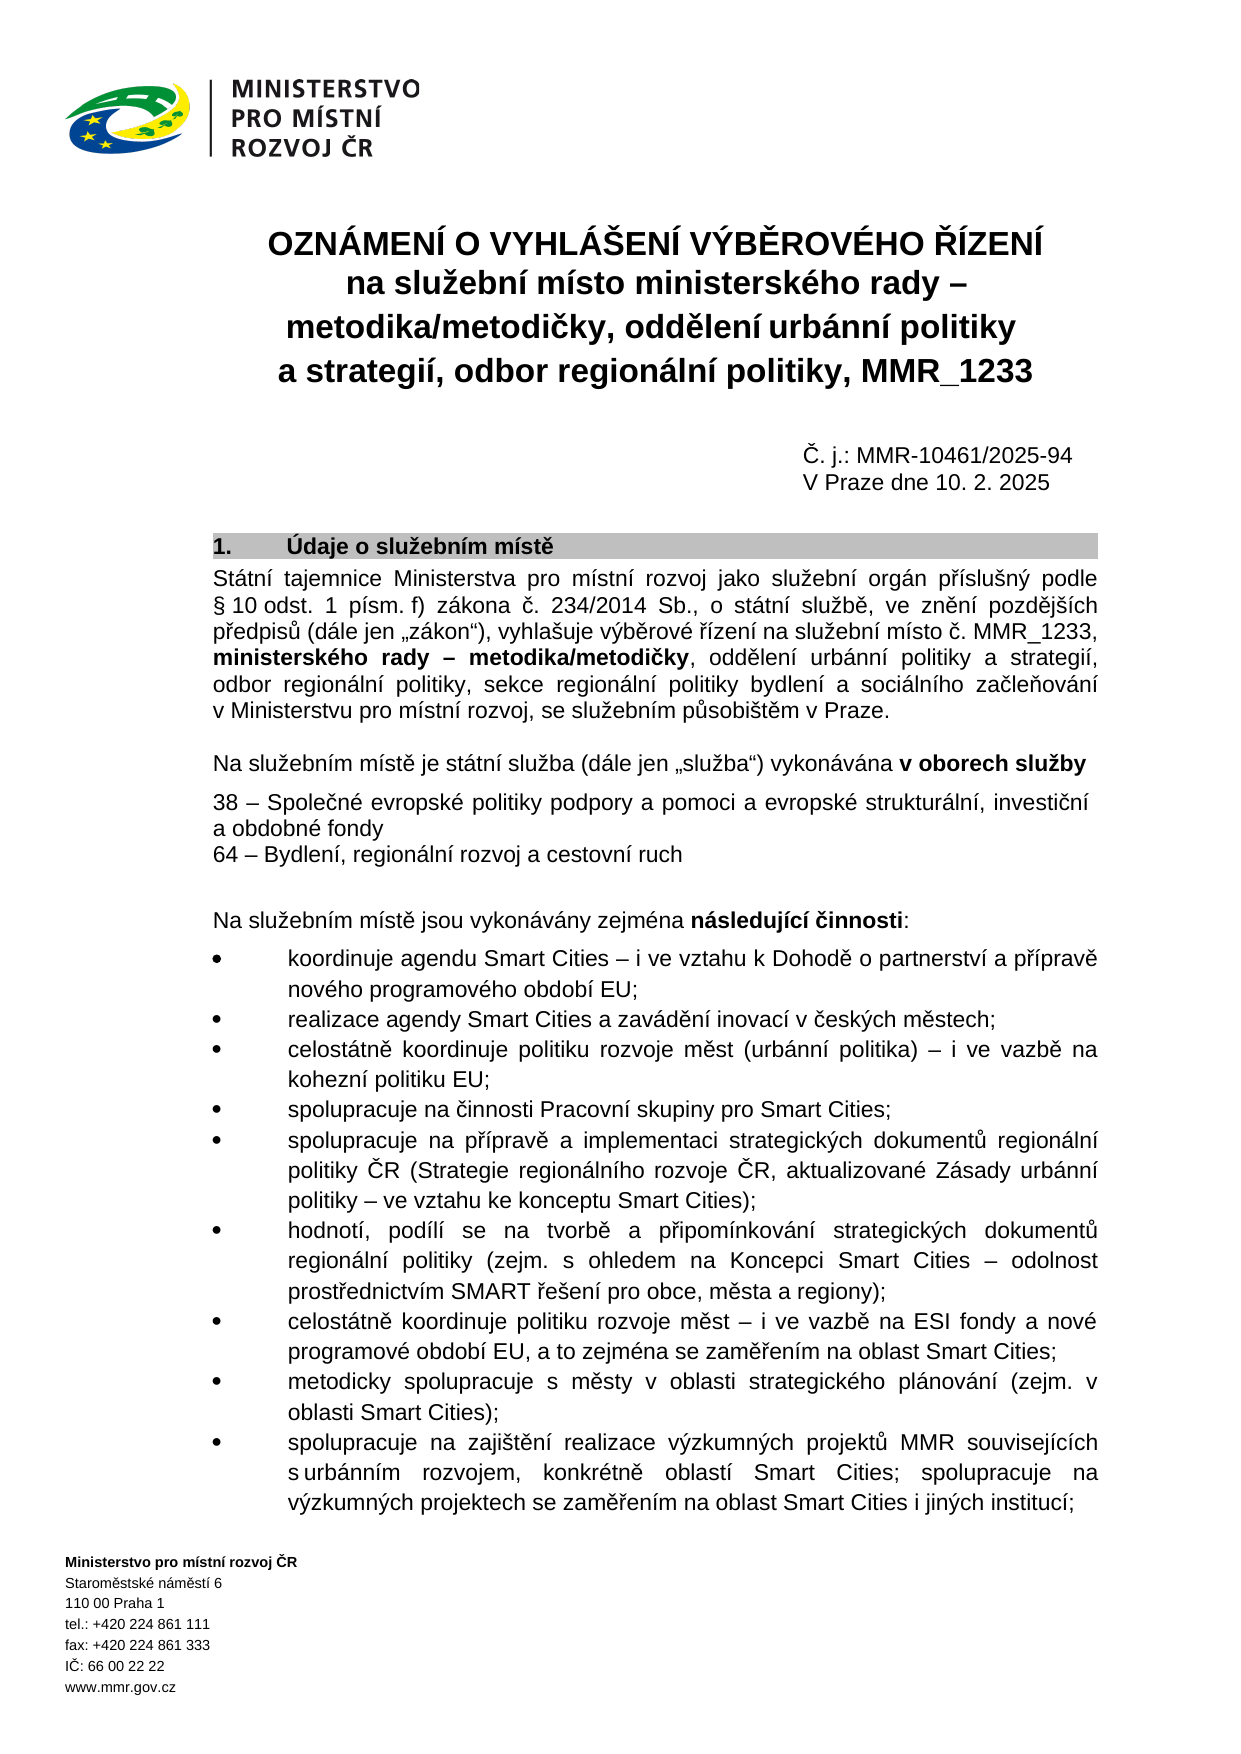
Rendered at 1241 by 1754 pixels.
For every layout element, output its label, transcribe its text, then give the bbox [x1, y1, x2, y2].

list spolupracuje na zajištění realizace výzkumných projektů MMR souvisejících s urbánním rozvojem, konkrétně oblastí Smart Cities; spolupracuje na výzkumných projektech se zaměřením na oblast Smart Cities i jiných institucí; [213, 1429, 1098, 1516]
list metodicky spolupracuje s městy v oblasti strategického plánování (zejm. v oblasti Smart Cities); [213, 1368, 1098, 1425]
text 38 – Společné evropské politiky podpory a pomoci a evropské strukturální, investiční a obdobné fondy [213, 789, 1098, 841]
text OZNÁMENÍ O VYHLÁŠENÍ VÝBĚROVÉHO ŘÍZENÍ [213, 224, 1098, 263]
text Na služebním místě jsou vykonávány zejména následující činnosti: [213, 907, 1098, 933]
subtitle 1. Údaje o služebním místě [213, 533, 1098, 559]
text Na služebním místě je státní služba (dále jen „služba“) vykonávána v oborech služby [213, 750, 1098, 776]
text V Praze dne 10. 2. 2025 [729, 469, 1098, 495]
picture [65, 79, 420, 157]
text 64 – Bydlení, regionální rozvoj a cestovní ruch [213, 841, 1098, 868]
list celostátně koordinuje politiku rozvoje měst (urbánní politika) – i ve vazbě na kohezní politiku EU; [213, 1036, 1098, 1093]
text Č. j.: MMR-10461/2025-94 [729, 442, 1098, 469]
list spolupracuje na přípravě a implementaci strategických dokumentů regionální politiky ČR (Strategie regionálního rozvoje ČR, aktualizované Zásady urbánní politiky – ve vztahu ke konceptu Smart Cities); [213, 1127, 1098, 1213]
list celostátně koordinuje politiku rozvoje měst – i ve vazbě na ESI fondy a nové programové období EU, a to zejména se zaměřením na oblast Smart Cities; [213, 1308, 1098, 1364]
list koordinuje agendu Smart Cities – i ve vztahu k Dohodě o partnerství a přípravě nového programového období EU; [213, 945, 1098, 1002]
text na služební místo ministerského rady – metodika/metodičky, oddělení urbánní politiky a strategií, odbor regionální politiky, MMR_1233 [213, 263, 1098, 389]
list hodnotí, podílí se na tvorbě a připomínkování strategických dokumentů regionální politiky (zejm. s ohledem na Koncepci Smart Cities – odolnost prostřednictvím SMART řešení pro obce, města a regiony); [213, 1217, 1098, 1304]
list realizace agendy Smart Cities a zavádění inovací v českých městech; [213, 1006, 1098, 1032]
text Státní tajemnice Ministerstva pro místní rozvoj jako služební orgán příslušný podle § 10 odst. 1 písm. f) zákona č. 234/2014 Sb., o státní službě, ve znění pozdějších předpisů (dále jen „zákon“), vyhlašuje výběrové řízení na služební místo č. MMR_1233, ministerského rady – metodika/metodičky, oddělení urbánní politiky a strategií, odbor regionální politiky, sekce regionální politiky bydlení a sociálního začleňování v Ministerstvu pro místní rozvoj, se služebním působištěm v Praze. [213, 565, 1098, 723]
list spolupracuje na činnosti Pracovní skupiny pro Smart Cities; [213, 1096, 1098, 1123]
